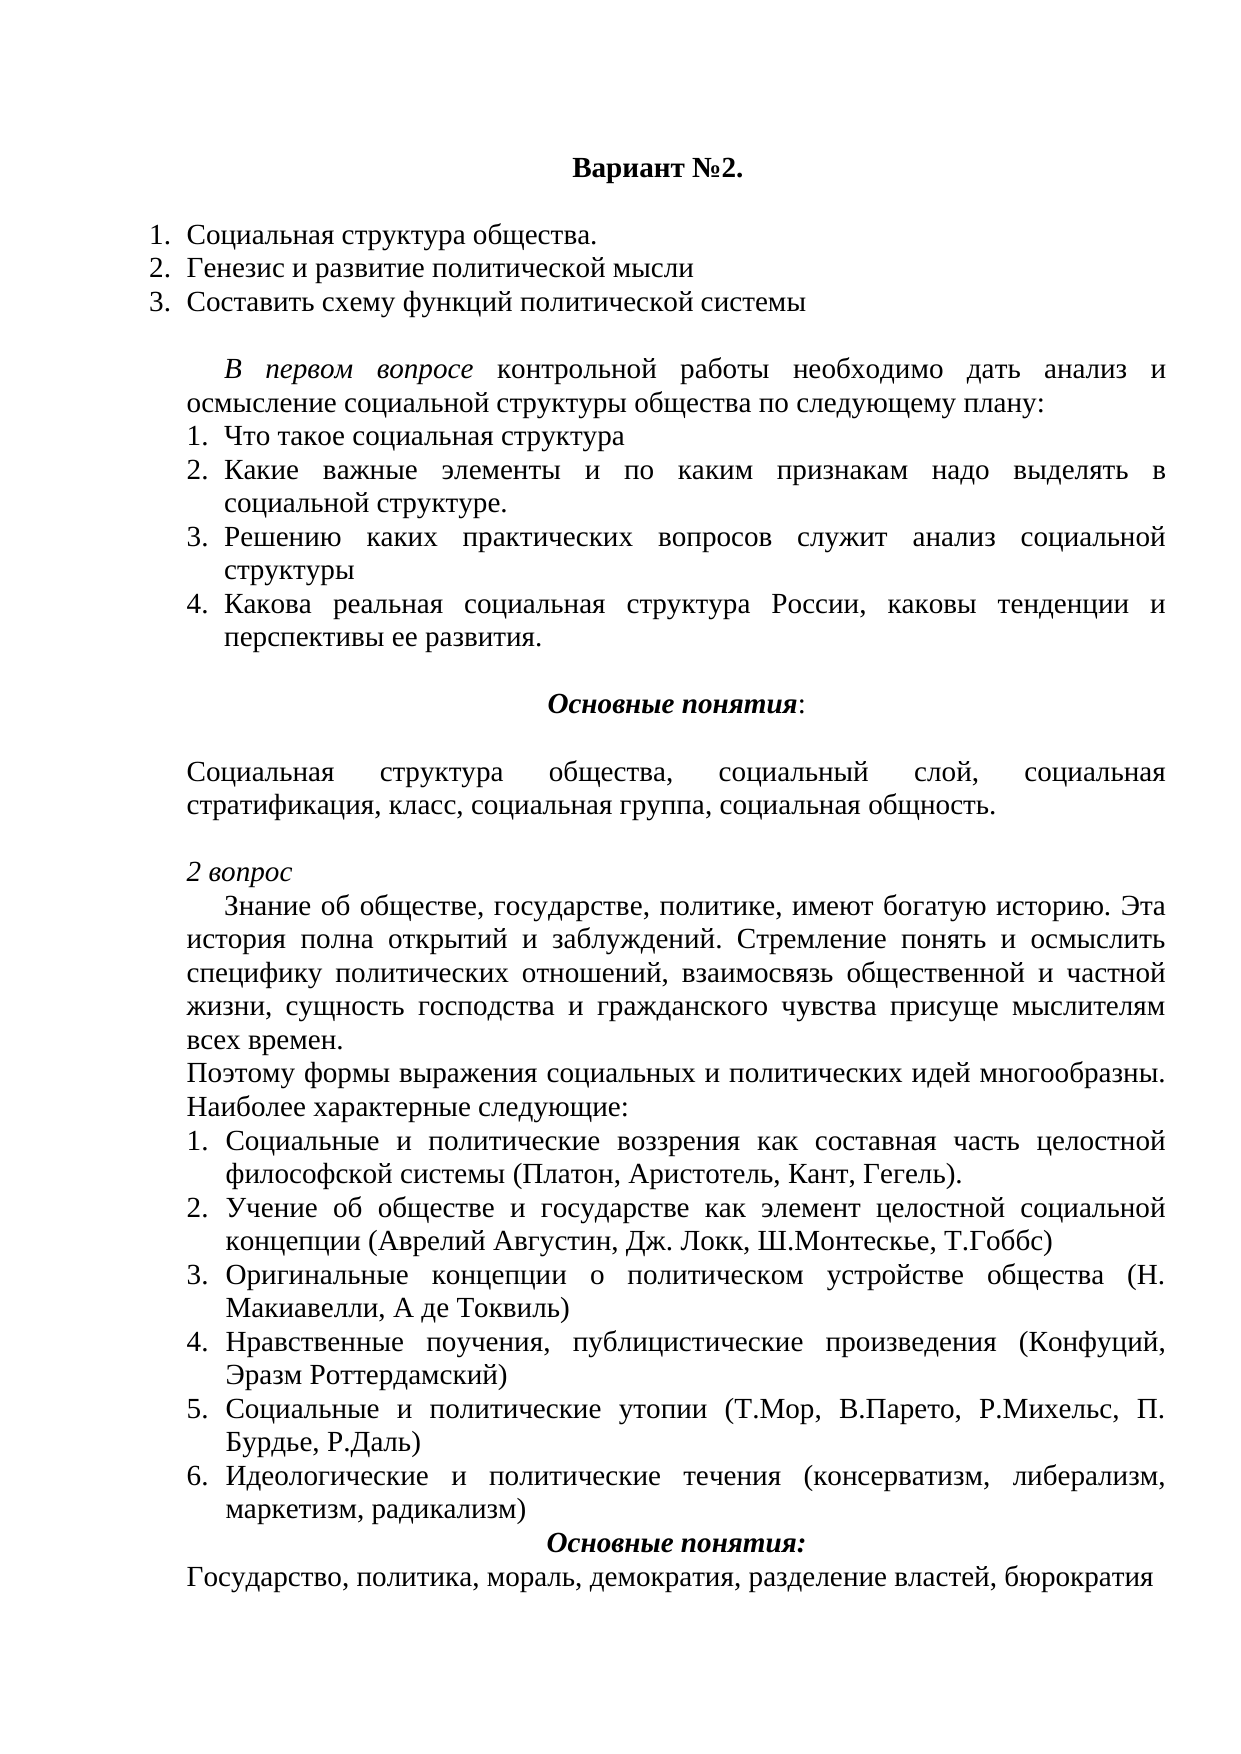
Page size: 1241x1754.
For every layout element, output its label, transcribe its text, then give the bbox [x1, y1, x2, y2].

list Оригинальные концепции о политическом устройстве общества (Н. Макиавелли, А де Токвиль) [186, 1257, 1167, 1324]
list Составить схему функций политической системы [149, 284, 1167, 318]
text Основные понятия: [186, 687, 1167, 720]
list Что такое социальная структура [186, 418, 1167, 452]
list Генезис и развитие политической мысли [149, 251, 1167, 284]
text Основные понятия: [186, 1525, 1167, 1559]
text В первом вопросе контрольной работы необходимо дать анализ и осмысление социальной структуры общества по следующему плану: [186, 351, 1167, 418]
text Поэтому формы выражения социальных и политических идей многообразны. Наиболее характерные следующие: [186, 1056, 1167, 1123]
text Вариант №2. [149, 150, 1167, 183]
list Социальная структура общества. [149, 217, 1167, 251]
list Социальные и политические воззрения как составная часть целостной философской системы (Платон, Аристотель, Кант, Гегель). [186, 1123, 1167, 1190]
list Учение об обществе и государстве как элемент целостной социальной концепции (Аврелий Августин, Дж. Локк, Ш.Монтескье, Т.Гоббс) [186, 1190, 1167, 1257]
text Социальная структура общества, социальный слой, социальная стратификация, класс, социальная группа, социальная общность. [186, 754, 1167, 821]
list Нравственные поучения, публицистические произведения (Конфуций, Эразм Роттердамский) [186, 1324, 1167, 1391]
text Государство, политика, мораль, демократия, разделение властей, бюрократия [186, 1559, 1167, 1592]
list Социальные и политические утопии (Т.Мор, В.Парето, Р.Михельс, П. Бурдье, Р.Даль) [186, 1391, 1167, 1458]
text 2 вопрос [186, 854, 1167, 888]
list Какие важные элементы и по каким признакам надо выделять в социальной структуре. [186, 452, 1167, 519]
list Решению каких практических вопросов служит анализ социальной структуры [186, 519, 1167, 586]
text Знание об обществе, государстве, политике, имеют богатую историю. Эта история полна открытий и заблуждений. Стремление понять и осмыслить специфику политических отношений, взаимосвязь общественной и частной жизни, сущность господства и гражданского чувства присуще мыслителям всех времен. [186, 888, 1167, 1056]
list Какова реальная социальная структура России, каковы тенденции и перспективы ее развития. [186, 586, 1167, 653]
list Идеологические и политические течения (консерватизм, либерализм, маркетизм, радикализм) [186, 1458, 1167, 1525]
